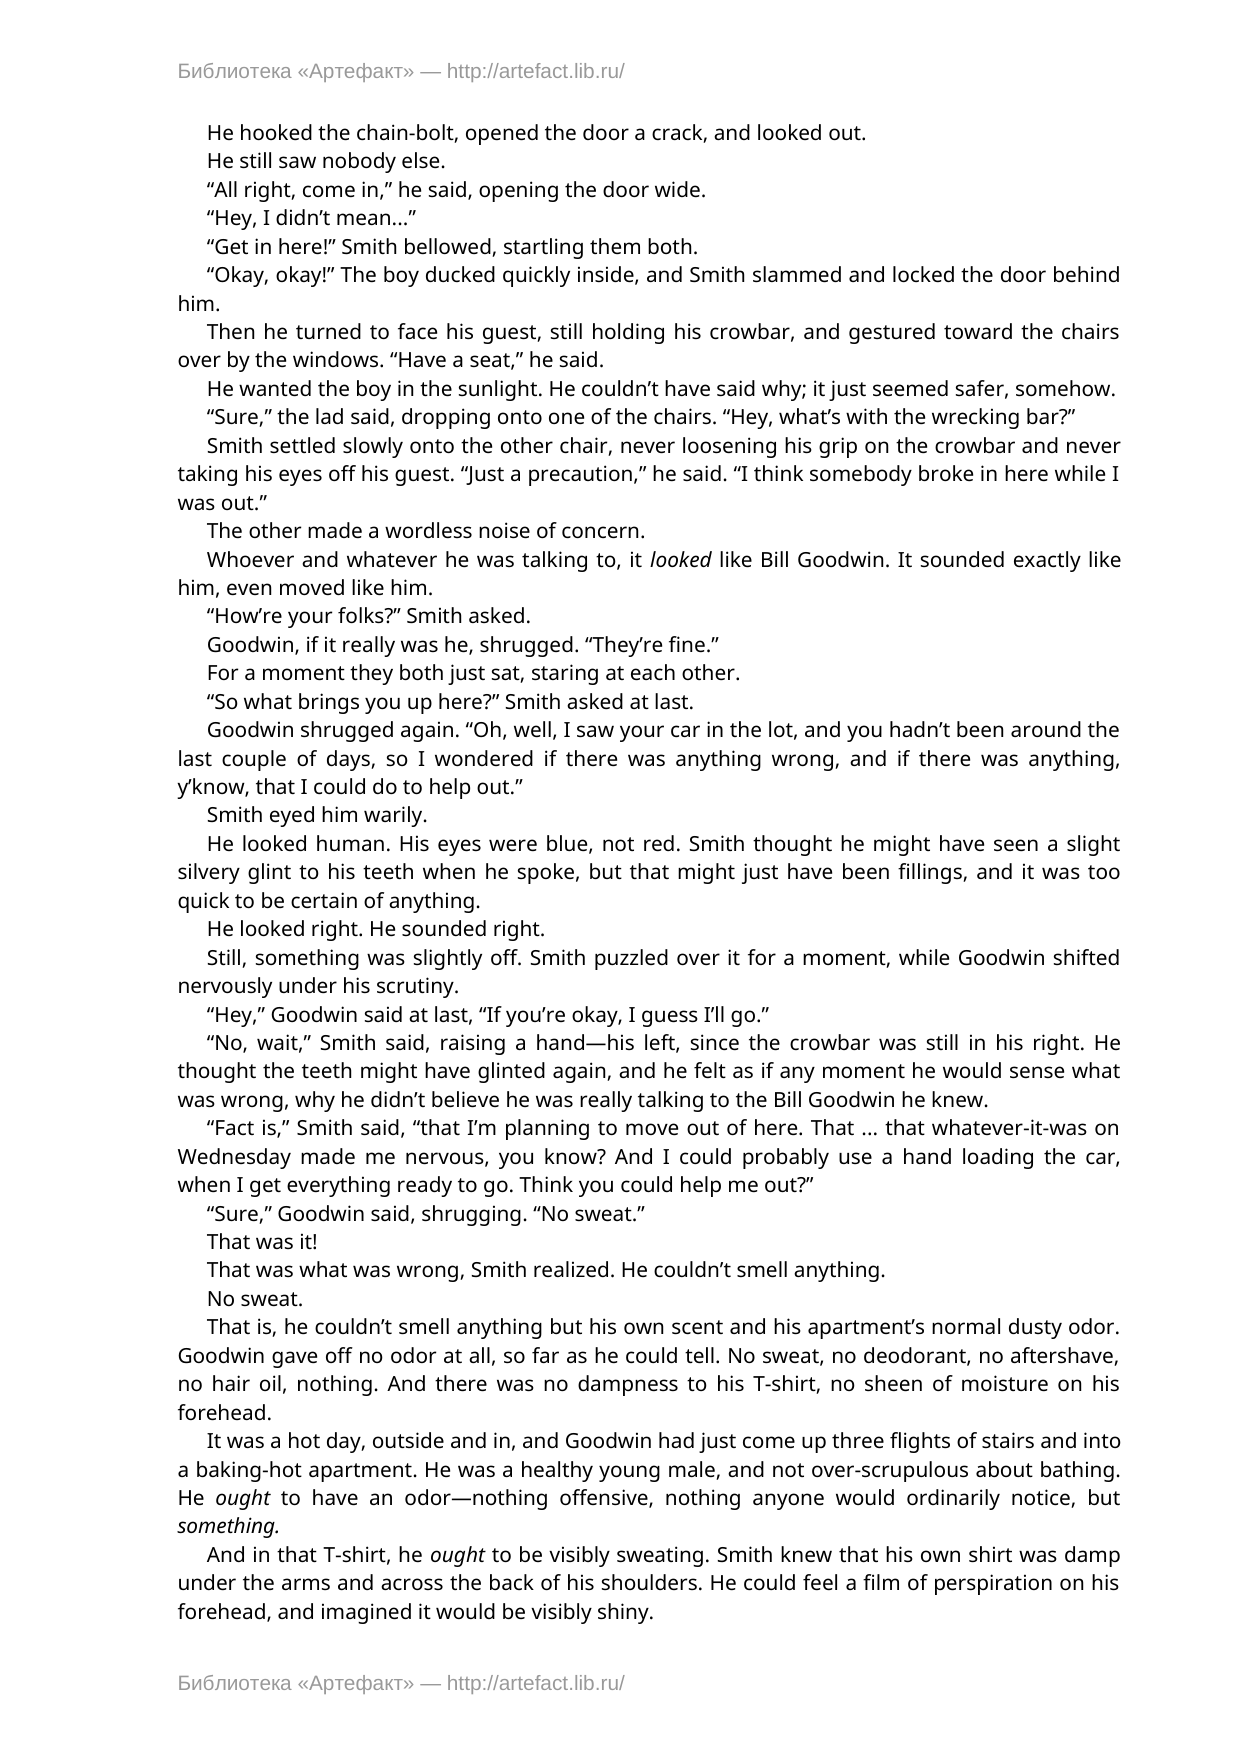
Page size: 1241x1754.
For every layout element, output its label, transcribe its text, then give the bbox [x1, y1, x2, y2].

text “So what brings you up here?” Smith asked at last. [177, 687, 1122, 715]
text Goodwin, if it really was he, shrugged. “They’re fine.” [177, 630, 1122, 658]
text He hooked the chain-bolt, opened the door a crack, and looked out. [177, 118, 1122, 147]
text “Sure,” the lad said, dropping onto one of the chairs. “Hey, what’s with the wrecking bar?” [177, 402, 1122, 431]
text “How’re your folks?” Smith asked. [177, 602, 1122, 630]
text Goodwin shrugged again. “Oh, well, I saw your car in the lot, and you hadn’t been around the last couple of days, so I wondered if there was anything wrong, and if there was anything, y’know, that I could do to help out.” [177, 715, 1122, 801]
text That is, he couldn’t smell anything but his own scent and his apartment’s normal dusty odor. Goodwin gave off no odor at all, so far as he could tell. No sweat, no deodorant, no aftershave, no hair oil, nothing. And there was no dampness to his T-shirt, no sheen of moisture on his forehead. [177, 1312, 1122, 1426]
text He looked right. He sounded right. [177, 914, 1122, 943]
text He looked human. His eyes were blue, not red. Smith thought he might have seen a slight silvery glint to his teeth when he spoke, but that might just have been fillings, and it was too quick to be certain of anything. [177, 829, 1122, 914]
text That was it! [177, 1227, 1122, 1256]
text “Sure,” Goodwin said, shrugging. “No sweat.” [177, 1199, 1122, 1227]
text “Okay, okay!” The boy ducked quickly inside, and Smith slammed and locked the door behind him. [177, 260, 1122, 317]
text Smith settled slowly onto the other chair, never loosening his grip on the crowbar and never taking his eyes off his guest. “Just a precaution,” he said. “I think somebody broke in here while I was out.” [177, 431, 1122, 516]
text No sweat. [177, 1284, 1122, 1312]
text The other made a wordless noise of concern. [177, 516, 1122, 545]
text “Fact is,” Smith said, “that I’m planning to move out of here. That ... that whatever-it-was on Wednesday made me nervous, you know? And I could probably use a hand loading the car, when I get everything ready to go. Think you could help me out?” [177, 1113, 1122, 1199]
text And in that T-shirt, he ought to be visibly sweating. Smith knew that his own shirt was damp under the arms and across the back of his shoulders. He could feel a film of perspiration on his forehead, and imagined it would be visibly shiny. [177, 1540, 1122, 1625]
text “All right, come in,” he said, opening the door wide. [177, 175, 1122, 203]
text Whoever and whatever he was talking to, it looked like Bill Goodwin. It sounded exactly like him, even moved like him. [177, 545, 1122, 602]
text Smith eyed him warily. [177, 801, 1122, 829]
text Still, something was slightly off. Smith puzzled over it for a moment, while Goodwin shifted nervously under his scrutiny. [177, 943, 1122, 1000]
text “Hey,” Goodwin said at last, “If you’re okay, I guess I’ll go.” [177, 1000, 1122, 1028]
text It was a hot day, outside and in, and Goodwin had just come up three flights of stairs and into a baking-hot apartment. He was a healthy young male, and not over-scrupulous about bathing. He ought to have an odor—nothing offensive, nothing anyone would ordinarily notice, but something. [177, 1426, 1122, 1540]
text “No, wait,” Smith said, raising a hand—his left, since the crowbar was still in his right. He thought the teeth might have glinted again, and he felt as if any moment he would sense what was wrong, why he didn’t believe he was really talking to the Bill Goodwin he knew. [177, 1028, 1122, 1113]
text “Hey, I didn’t mean...” [177, 203, 1122, 232]
text “Get in here!” Smith bellowed, startling them both. [177, 232, 1122, 260]
text He still saw nobody else. [177, 147, 1122, 175]
text Then he turned to face his guest, still holding his crowbar, and gestured toward the chairs over by the windows. “Have a seat,” he said. [177, 317, 1122, 374]
text He wanted the boy in the sunlight. He couldn’t have said why; it just seemed safer, somehow. [177, 374, 1122, 402]
text That was what was wrong, Smith realized. He couldn’t smell anything. [177, 1256, 1122, 1284]
text For a moment they both just sat, staring at each other. [177, 658, 1122, 687]
